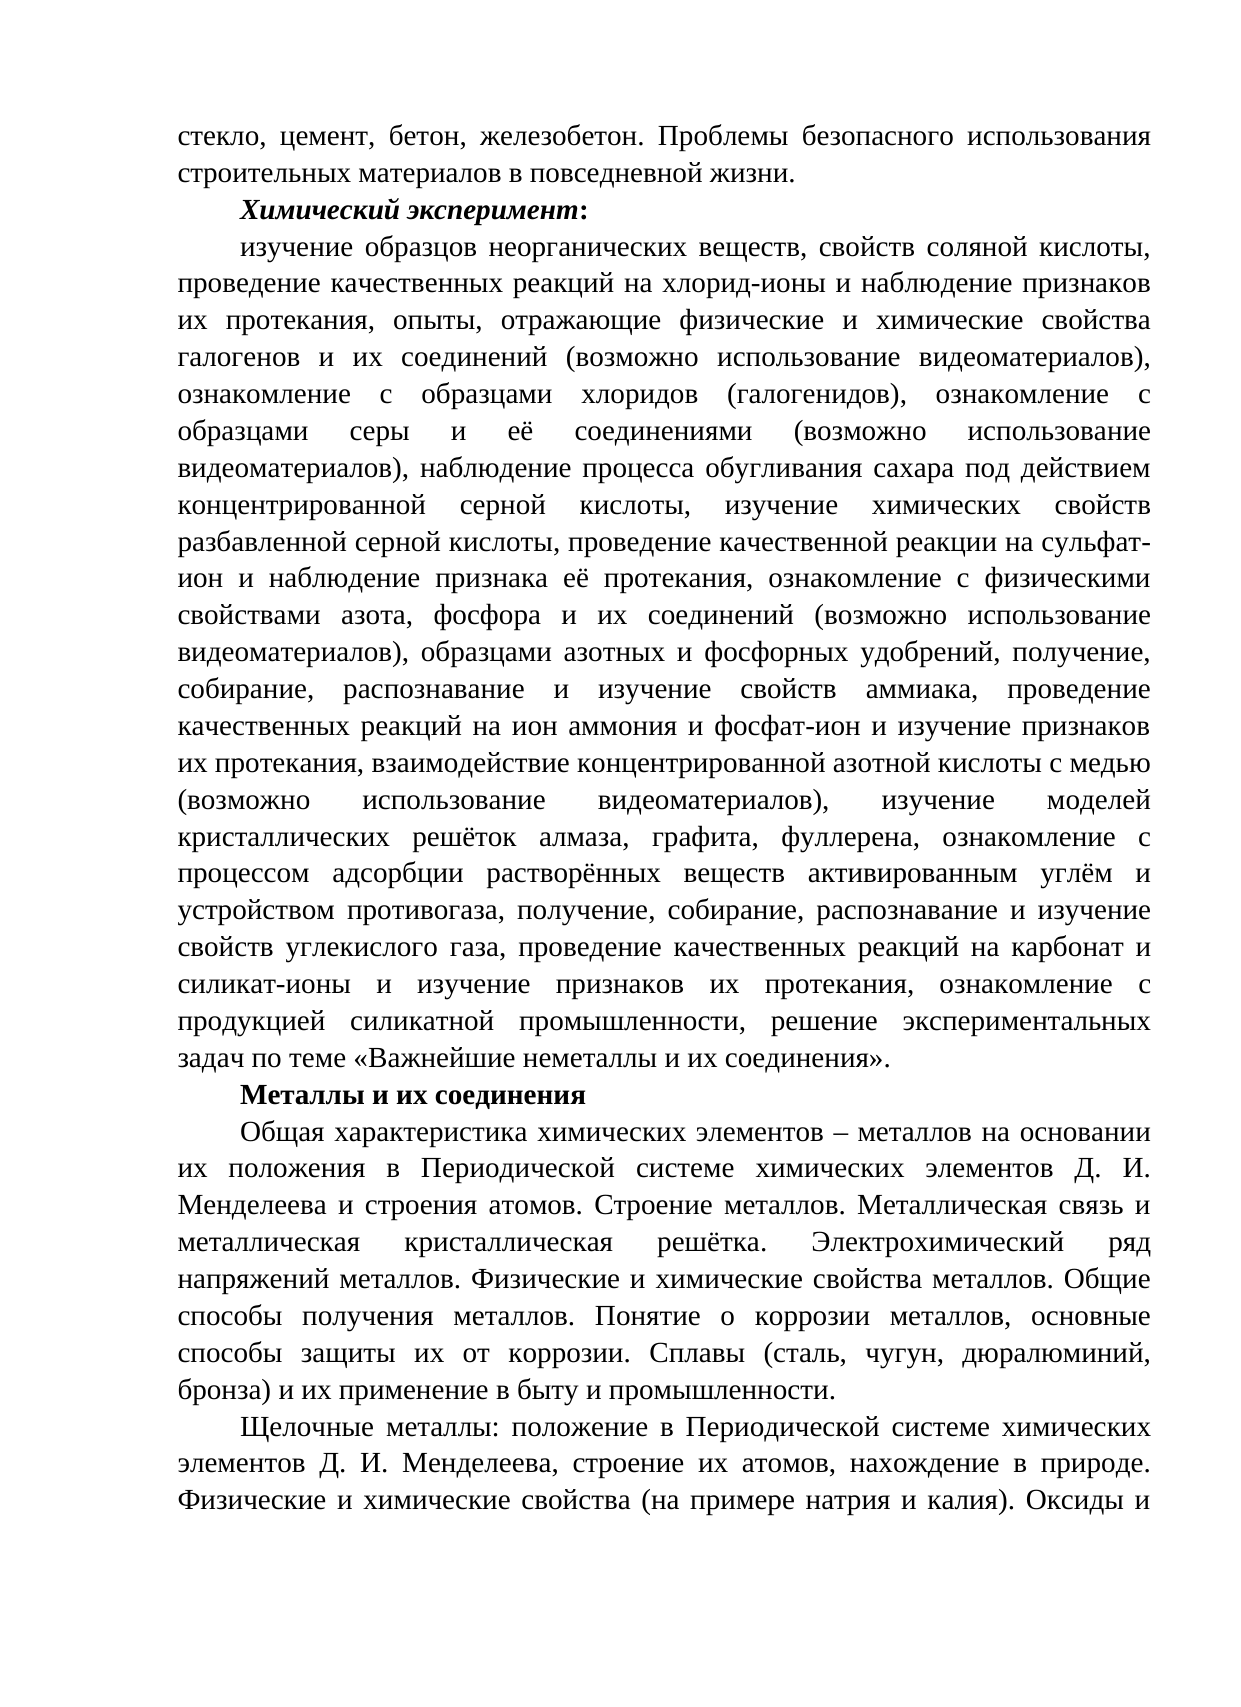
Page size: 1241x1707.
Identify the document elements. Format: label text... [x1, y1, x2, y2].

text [177, 118, 1152, 188]
text Химический эксперимент: [177, 192, 1152, 225]
text Металлы и их соединения [177, 1077, 1152, 1110]
text Общая характеристика химических элементов – металлов на основании их положения в Периодической системе химических элементов Д. И. Менделеева и строения атомов. Строение металлов. Металлическая связь и металлическая кристаллическая решётка. Электрохимический ряд напряжений металлов. Физические и химические свойства металлов. Общие способы получения металлов. Понятие о коррозии металлов, основные способы защиты их от коррозии. Сплавы (сталь, чугун, дюралюминий, бронза) и их применение в быту и промышленности. [177, 1114, 1152, 1405]
text изучение образцов неорганических веществ, свойств соляной кислоты, проведение качественных реакций на хлорид-ионы и наблюдение признаков их протекания, опыты, отражающие физические и химические свойства галогенов и их соединений (возможно использование видеоматериалов), ознакомление с образцами хлоридов (галогенидов), ознакомление с образцами серы и её соединениями (возможно использование видеоматериалов), наблюдение процесса обугливания сахара под действием концентрированной серной кислоты, изучение химических свойств разбавленной серной кислоты, проведение качественной реакции на сульфат-ион и наблюдение признака её протекания, ознакомление с физическими свойствами азота, фосфора и их соединений (возможно использование видеоматериалов), образцами азотных и фосфорных удобрений, получение, собирание, распознавание и изучение свойств аммиака, проведение качественных реакций на ион аммония и фосфат-ион и изучение признаков их протекания, взаимодействие концентрированной азотной кислоты с медью (возможно использование видеоматериалов), изучение моделей кристаллических решёток алмаза, графита, фуллерена, ознакомление с процессом адсорбции растворённых веществ активированным углём и устройством противогаза, получение, собирание, распознавание и изучение свойств углекислого газа, проведение качественных реакций на карбонат и силикат-ионы и изучение признаков их протекания, ознакомление с продукцией силикатной промышленности, решение экспериментальных задач по теме «Важнейшие неметаллы и их соединения». [177, 229, 1152, 1073]
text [177, 1409, 1152, 1516]
